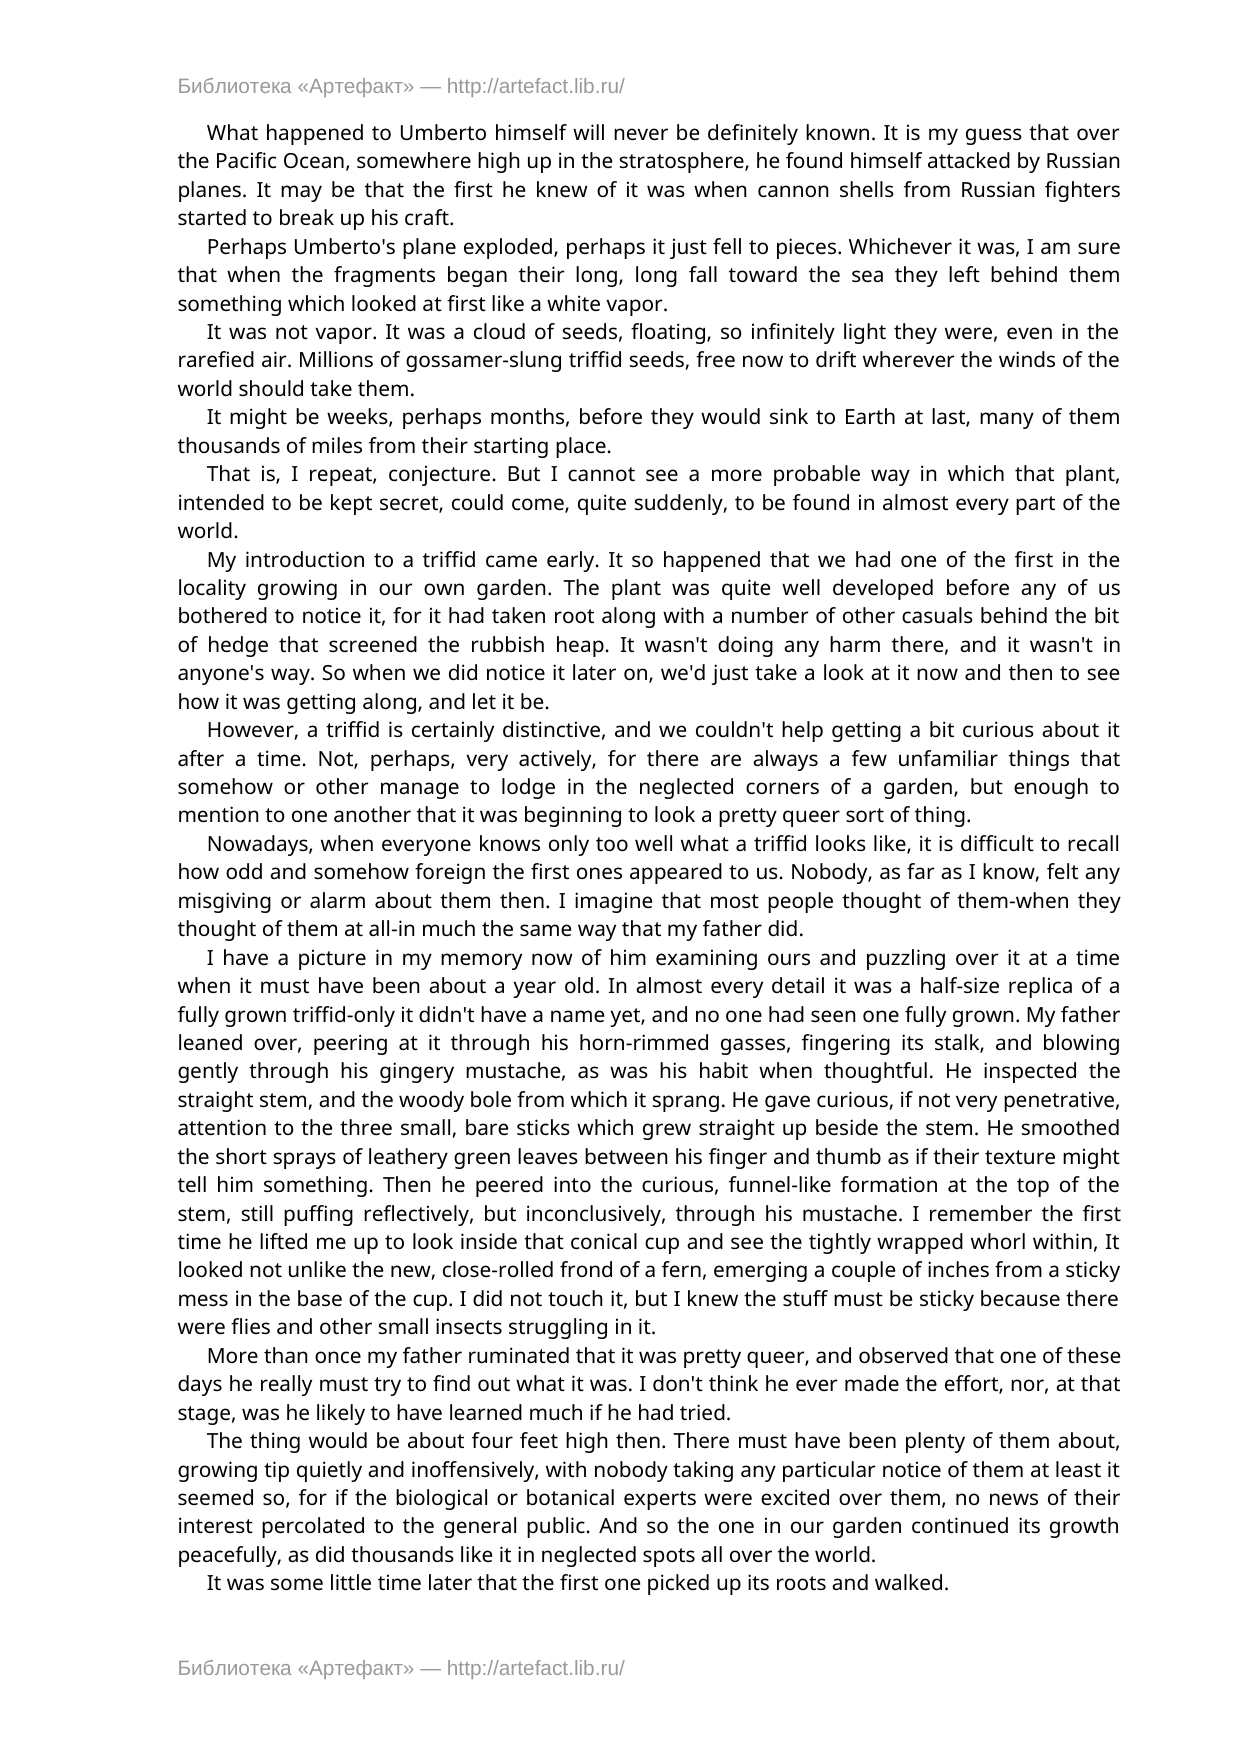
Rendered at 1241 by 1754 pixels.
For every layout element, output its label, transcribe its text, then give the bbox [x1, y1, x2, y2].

text It was some little time later that the first one picked up its roots and walked. [177, 1568, 1122, 1597]
text Nowadays, when everyone knows only too well what a triffid looks like, it is difficult to recall how odd and somehow foreign the first ones appeared to us. Nobody, as far as I know, felt any misgiving or alarm about them then. I imagine that most people thought of them-when they thought of them at all-in much the same way that my father did. [177, 829, 1122, 943]
text It was not vapor. It was a cloud of seeds, floating, so infinitely light they were, even in the rarefied air. Millions of gossamer-slung triffid seeds, free now to drift wherever the winds of the world should take them. [177, 317, 1122, 402]
text It might be weeks, perhaps months, before they would sink to Earth at last, many of them thousands of miles from their starting place. [177, 402, 1122, 459]
text The thing would be about four feet high then. There must have been plenty of them about, growing tip quietly and inoffensively, with nobody taking any particular notice of them at least it seemed so, for if the biological or botanical experts were excited over them, no news of their interest percolated to the general public. And so the one in our garden continued its growth peacefully, as did thousands like it in neglected spots all over the world. [177, 1426, 1122, 1568]
text More than once my father ruminated that it was pretty queer, and observed that one of these days he really must try to find out what it was. I don't think he ever made the effort, nor, at that stage, was he likely to have learned much if he had tried. [177, 1341, 1122, 1426]
text What happened to Umberto himself will never be definitely known. It is my guess that over the Pacific Ocean, somewhere high up in the stratosphere, he found himself attacked by Russian planes. It may be that the first he knew of it was when cannon shells from Russian fighters started to break up his craft. [177, 118, 1122, 232]
text My introduction to a triffid came early. It so happened that we had one of the first in the locality growing in our own garden. The plant was quite well developed before any of us bothered to notice it, for it had taken root along with a number of other casuals behind the bit of hedge that screened the rubbish heap. It wasn't doing any harm there, and it wasn't in anyone's way. So when we did notice it later on, we'd just take a look at it now and then to see how it was getting along, and let it be. [177, 545, 1122, 715]
text Perhaps Umberto's plane exploded, perhaps it just fell to pieces. Whichever it was, I am sure that when the fragments began their long, long fall toward the sea they left behind them something which looked at first like a white vapor. [177, 232, 1122, 317]
text However, a triffid is certainly distinctive, and we couldn't help getting a bit curious about it after a time. Not, perhaps, very actively, for there are always a few unfamiliar things that somehow or other manage to lodge in the neglected corners of a garden, but enough to mention to one another that it was beginning to look a pretty queer sort of thing. [177, 715, 1122, 829]
text I have a picture in my memory now of him examining ours and puzzling over it at a time when it must have been about a year old. In almost every detail it was a half-size replica of a fully grown triffid-only it didn't have a name yet, and no one had seen one fully grown. My father leaned over, peering at it through his horn-rimmed gasses, fingering its stalk, and blowing gently through his gingery mustache, as was his habit when thoughtful. He inspected the straight stem, and the woody bole from which it sprang. He gave curious, if not very penetrative, attention to the three small, bare sticks which grew straight up beside the stem. He smoothed the short sprays of leathery green leaves between his finger and thumb as if their texture might tell him something. Then he peered into the curious, funnel-like formation at the top of the stem, still puffing reflectively, but inconclusively, through his mustache. I remember the first time he lifted me up to look inside that conical cup and see the tightly wrapped whorl within, It looked not unlike the new, close-rolled frond of a fern, emerging a couple of inches from a sticky mess in the base of the cup. I did not touch it, but I knew the stuff must be sticky because there were flies and other small insects struggling in it. [177, 943, 1122, 1341]
text That is, I repeat, conjecture. But I cannot see a more probable way in which that plant, intended to be kept secret, could come, quite suddenly, to be found in almost every part of the world. [177, 459, 1122, 545]
